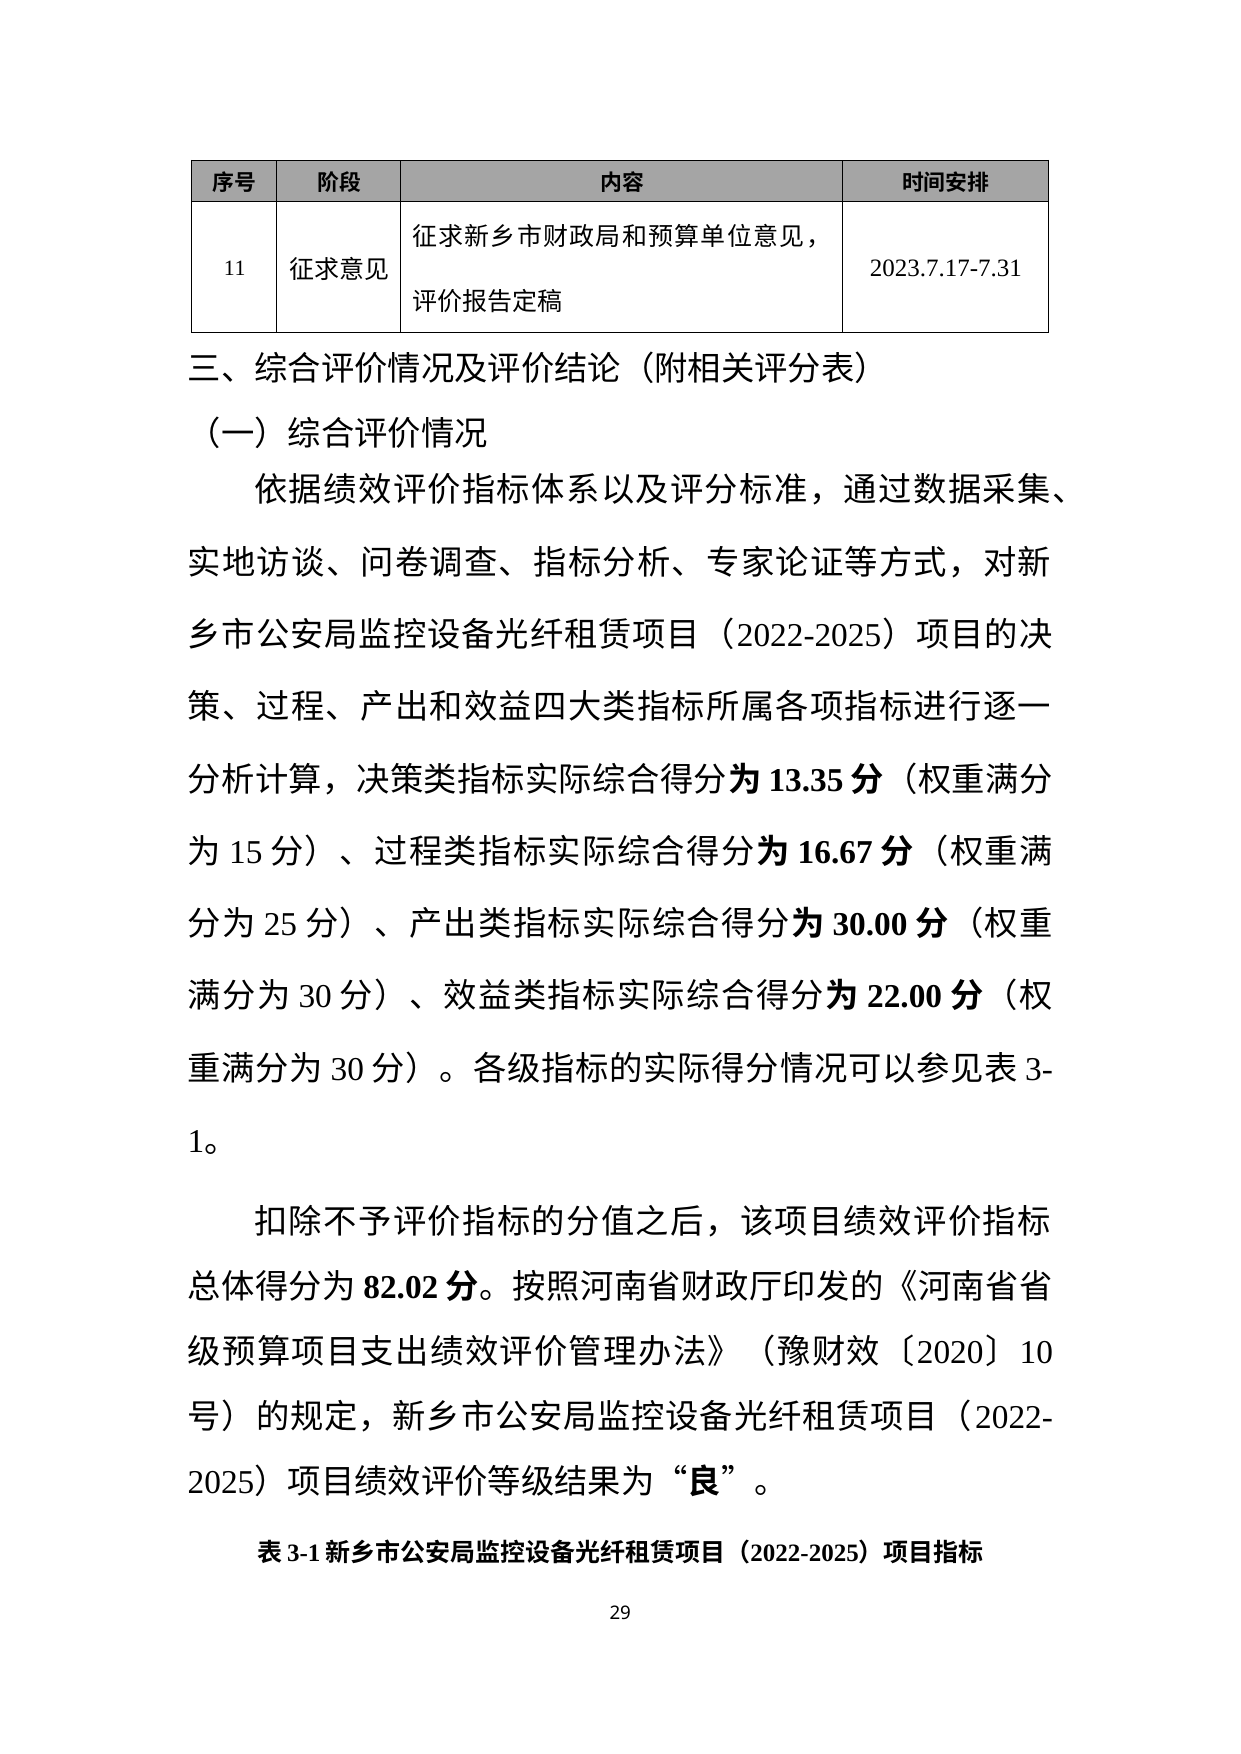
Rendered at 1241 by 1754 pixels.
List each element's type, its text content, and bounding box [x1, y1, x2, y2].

text （一）综合评价情况 [187, 398, 1053, 463]
table_header 序号 [192, 161, 276, 201]
table_header 阶段 [277, 161, 400, 201]
table_header 时间安排 [843, 161, 1048, 201]
table_cell 征求新乡市财政局和预算单位意见，评价报告定稿 [401, 202, 842, 332]
text 三、综合评价情况及评价结论（附相关评分表） [187, 333, 1053, 398]
table_cell 征求意见 [277, 202, 400, 332]
table_cell 11 [192, 202, 276, 332]
table_cell 2023.7.17-7.31 [843, 202, 1048, 332]
table_header 内容 [401, 161, 842, 201]
text 依据绩效评价指标体系以及评分标准，通过数据采集、实地访谈、问卷调查、指标分析、专家论证等方式，对新乡市公安局监控设备光纤租赁项目（2022-2025）项目的决策、过程、产出和效益四大类指标所属各项指标进行逐一分析计算，决策类指标实际综合得分为13.35分（权重满分为15分）、过程类指标实际综合得分为16.67分（权重满分为25分）、产出类指标实际综合得分为30.00分（权重满分为30分）、效益类指标实际综合得分为22.00分（权重满分为30分）。各级指标的实际得分情况可以参见表3-1。 [187, 463, 1053, 1162]
text 扣除不予评价指标的分值之后，该项目绩效评价指标总体得分为82.02分。按照河南省财政厅印发的《河南省省级预算项目支出绩效评价管理办法》（豫财效〔2020〕10号）的规定，新乡市公安局监控设备光纤租赁项目（2022-2025）项目绩效评价等级结果为“良”。 [187, 1186, 1053, 1511]
text 表3-1新乡市公安局监控设备光纤租赁项目（2022-2025）项目指标 [187, 1511, 1053, 1574]
